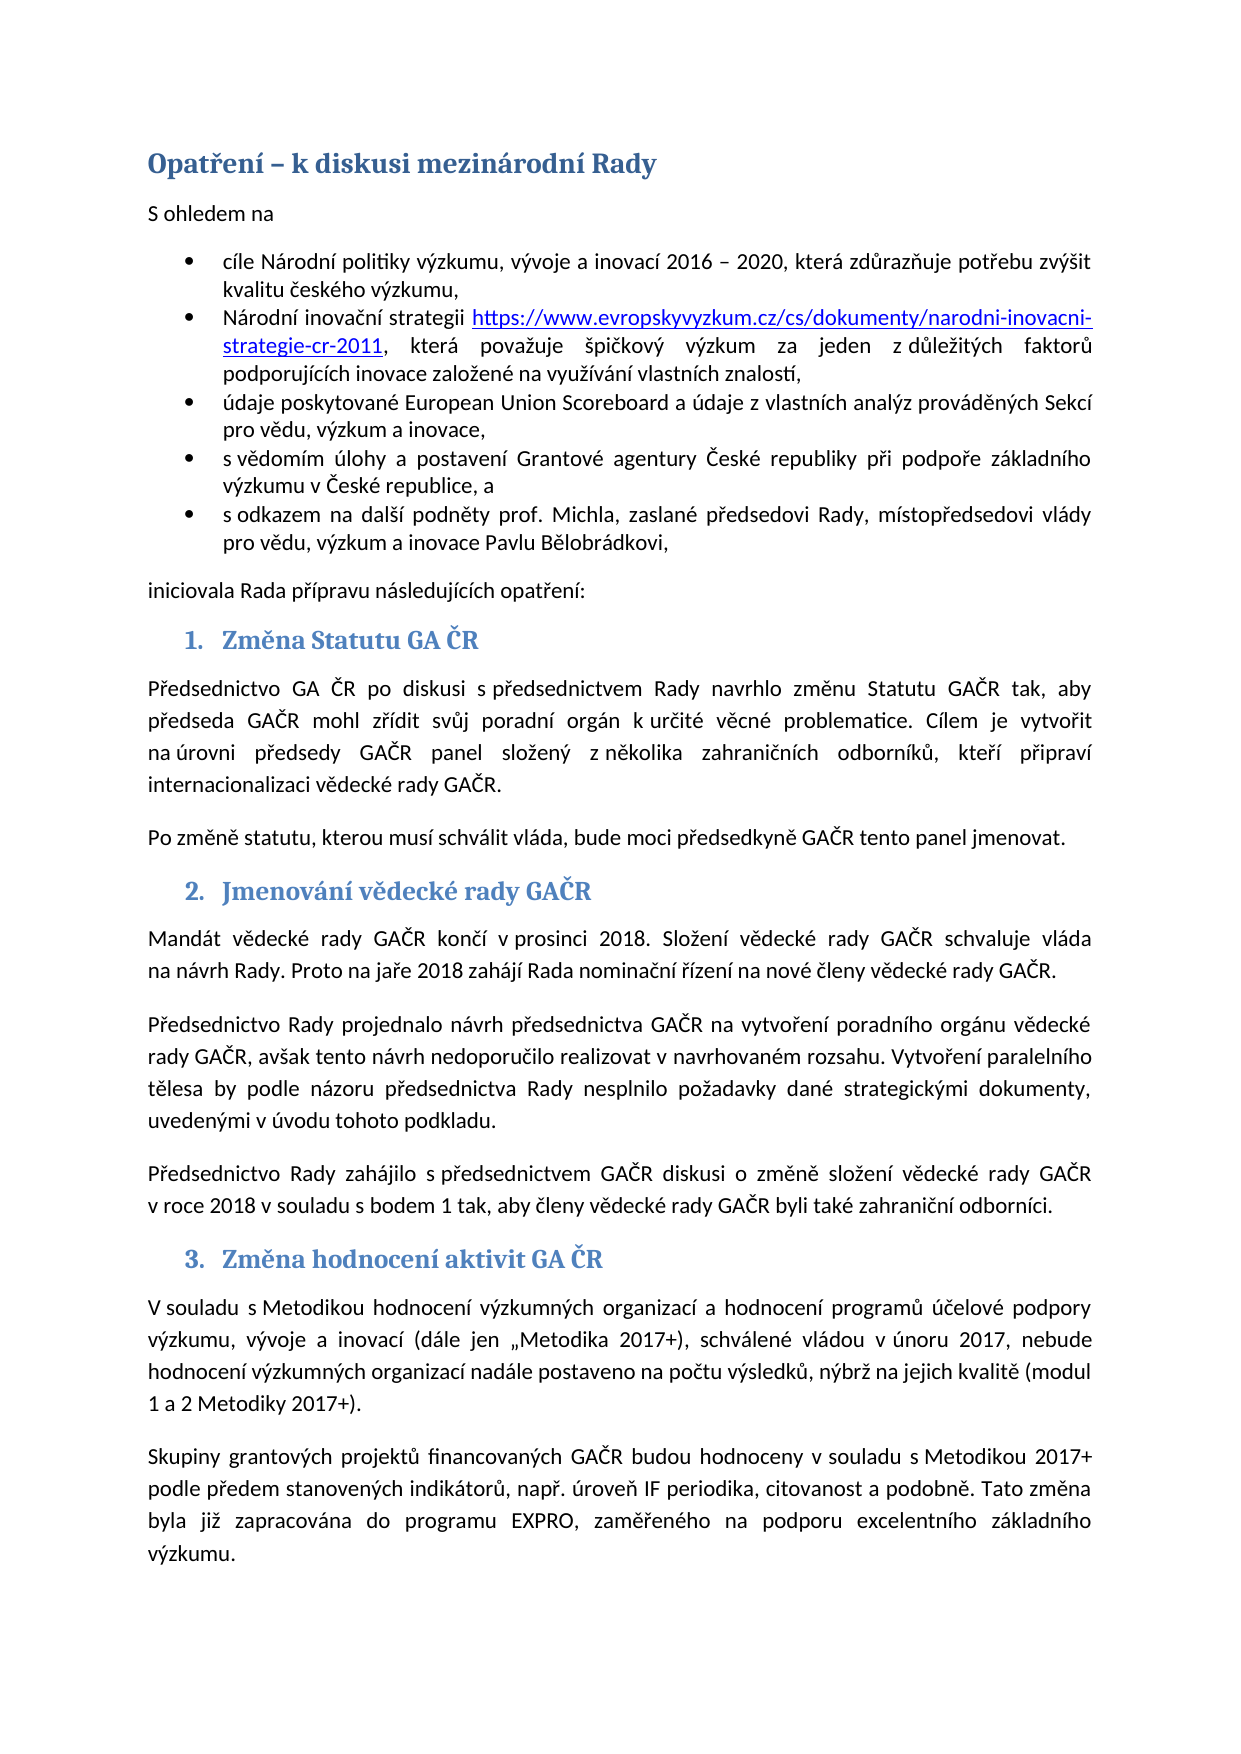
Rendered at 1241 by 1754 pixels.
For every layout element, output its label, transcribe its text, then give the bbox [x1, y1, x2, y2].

text Předsednictvo Rady projednalo návrh předsednictva GAČR na vytvoření poradního orgánu vědecké rady GAČR, avšak tento návrh nedoporučilo realizovat v navrhovaném rozsahu. Vytvoření paralelního tělesa by podle názoru předsednictva Rady nesplnilo požadavky dané strategickými dokumenty, uvedenými v úvodu tohoto podkladu. [148, 1010, 1093, 1134]
list s odkazem na další podněty prof. Michla, zaslané předsedovi Rady, místopředsedovi vlády pro vědu, výzkum a inovace Pavlu Bělobrádkovi, [185, 500, 1093, 556]
text V souladu s Metodikou hodnocení výzkumných organizací a hodnocení programů účelové podpory výzkumu, vývoje a inovací (dále jen „Metodika 2017+), schválené vládou v únoru 2017, nebude hodnocení výzkumných organizací nadále postaveno na počtu výsledků, nýbrž na jejich kvalitě (modul 1 a 2 Metodiky 2017+). [148, 1293, 1093, 1417]
list cíle Národní politiky výzkumu, vývoje a inovací 2016 – 2020, která zdůrazňuje potřebu zvýšit kvalitu českého výzkumu, [185, 247, 1093, 303]
text Předsednictvo Rady zahájilo s předsednictvem GAČR diskusi o změně složení vědecké rady GAČR v roce 2018 v souladu s bodem 1 tak, aby členy vědecké rady GAČR byli také zahraniční odborníci. [148, 1159, 1093, 1219]
subtitle Změna Statutu GA ČR [185, 625, 1093, 657]
text Po změně statutu, kterou musí schválit vláda, bude moci předsedkyně GAČR tento panel jmenovat. [148, 823, 1093, 851]
subtitle Opatření – k diskusi mezinárodní Rady [148, 148, 1093, 181]
subtitle Jmenování vědecké rady GAČR [185, 876, 1093, 907]
list Národní inovační strategii https://www.evropskyvyzkum.cz/cs/dokumenty/narodni-inovacni-strategie-cr-2011, která považuje špičkový výzkum za jeden z důležitých faktorů podporujících inovace založené na využívání vlastních znalostí, [185, 303, 1093, 388]
text Mandát vědecké rady GAČR končí v prosinci 2018. Složení vědecké rady GAČR schvaluje vláda na návrh Rady. Proto na jaře 2018 zahájí Rada nominační řízení na nové členy vědecké rady GAČR. [148, 924, 1093, 985]
text iniciovala Rada přípravu následujících opatření: [148, 577, 1093, 604]
subtitle Změna hodnocení aktivit GA ČR [185, 1244, 1093, 1276]
text Skupiny grantových projektů financovaných GAČR budou hodnoceny v souladu s Metodikou 2017+ podle předem stanovených indikátorů, např. úroveň IF periodika, citovanost a podobně. Tato změna byla již zapracována do programu EXPRO, zaměřeného na podporu excelentního základního výzkumu. [148, 1442, 1093, 1567]
list údaje poskytované European Union Scoreboard a údaje z vlastních analýz prováděných Sekcí pro vědu, výzkum a inovace, [185, 388, 1093, 444]
text Předsednictvo GA ČR po diskusi s předsednictvem Rady navrhlo změnu Statutu GAČR tak, aby předseda GAČR mohl zřídit svůj poradní orgán k určité věcné problematice. Cílem je vytvořit na úrovni předsedy GAČR panel složený z několika zahraničních odborníků, kteří připraví internacionalizaci vědecké rady GAČR. [148, 674, 1093, 798]
text S ohledem na [148, 199, 1093, 227]
list s vědomím úlohy a postavení Grantové agentury České republiky při podpoře základního výzkumu v České republice, a [185, 444, 1093, 500]
